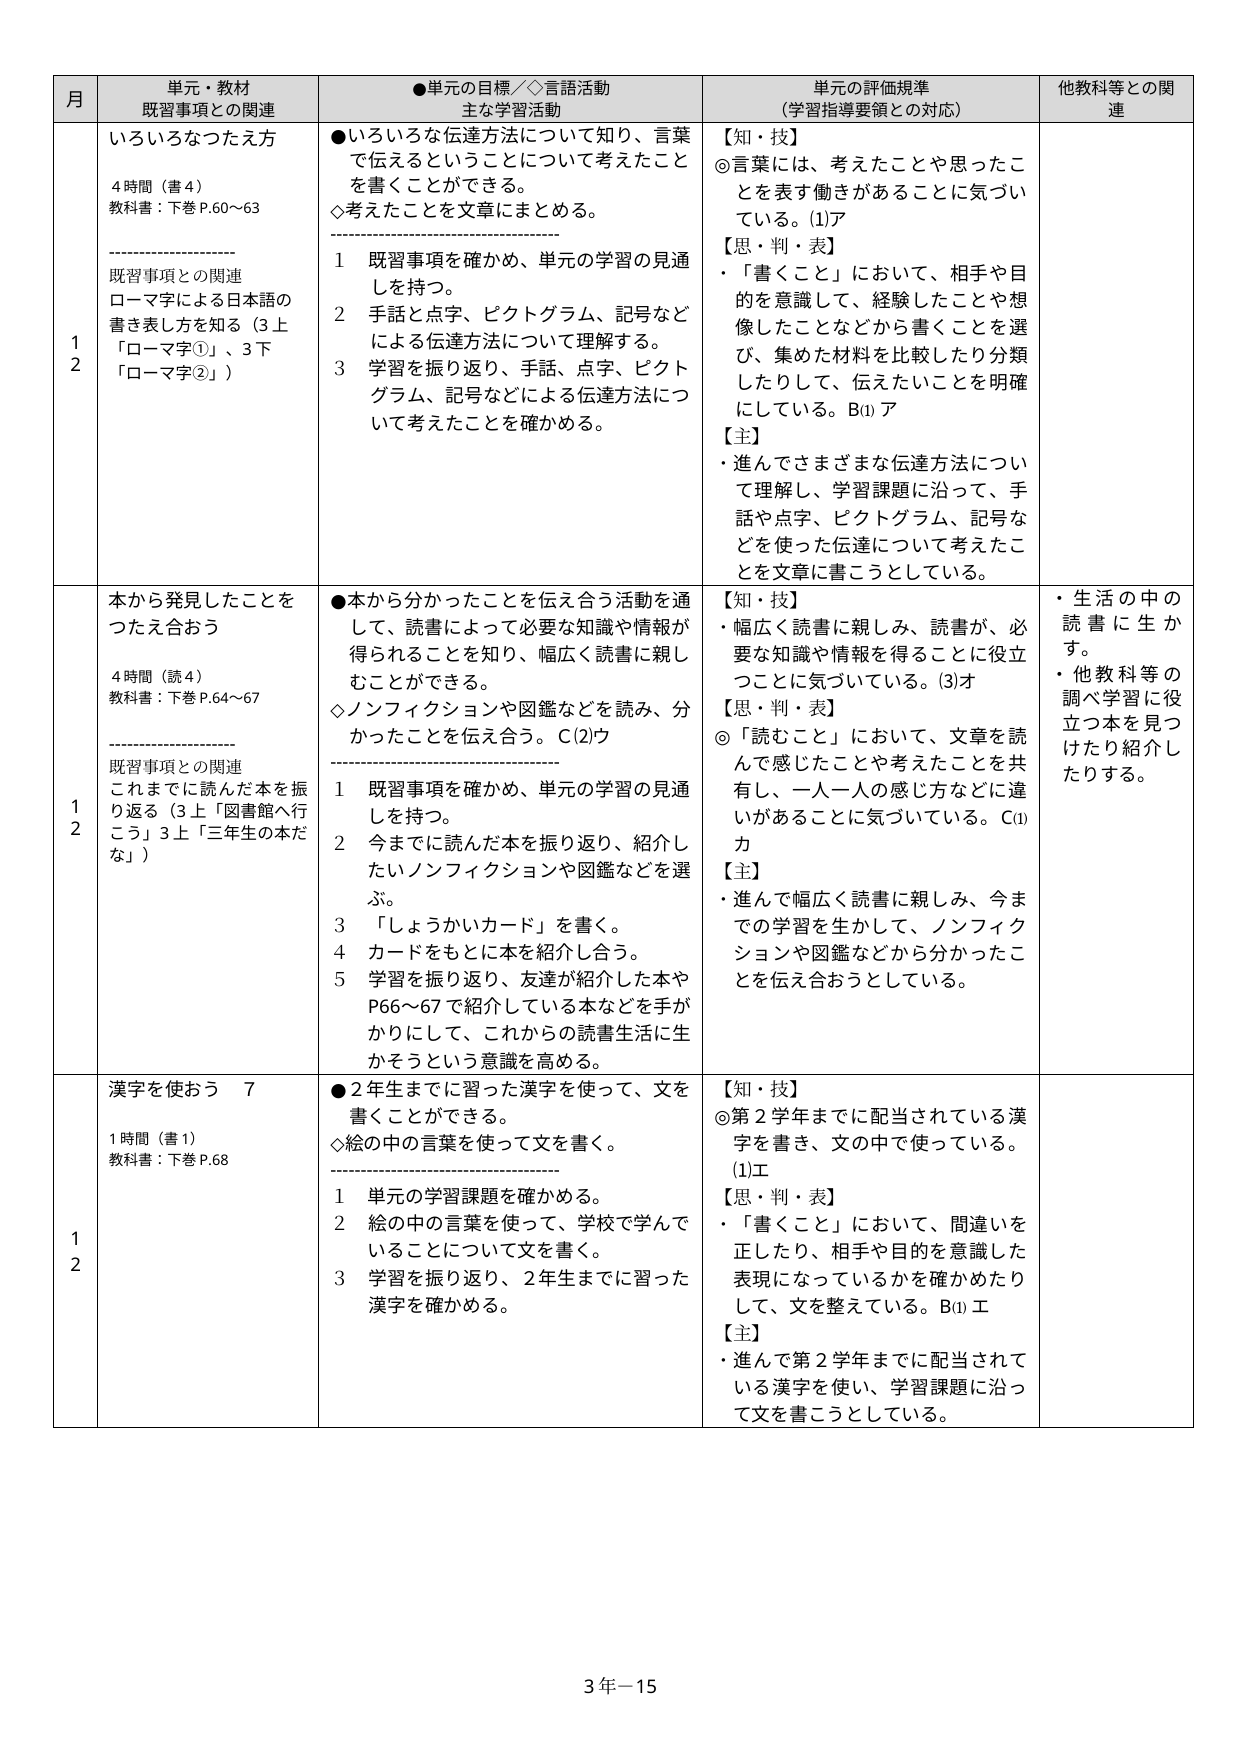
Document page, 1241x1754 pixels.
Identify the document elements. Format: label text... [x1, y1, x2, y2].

table_cell 【知・技】 ・幅広く読書に親しみ、読書が、必要な知識や情報を得ることに役立つことに気づいている。⑶オ 【思・判・表】 ◎「読むこと」において、文章を読んで感じたことや考えたことを共有し、一人一人の感じ方などに違いがあることに気づいている。C⑴カ 【主】 ・進んで幅広く読書に親しみ、今までの学習を生かして、ノンフィクションや図鑑などから分かったことを伝え合おうとしている。 [703, 586, 1039, 1073]
table_cell 本から発見したことをつたえ合おう ４時間（読４） 教科書：下巻P.64～67 --------------------- 既習事項との関連 これまでに読んだ本を振り返る（3上「図書館へ行こう」3上「三年生の本だな」） [98, 586, 318, 1073]
table_cell 12 [54, 586, 97, 1073]
table_header 単元・教材 既習事項との関連 [98, 76, 318, 122]
table_cell 【知・技】 ◎第２学年までに配当されている漢字を書き、文の中で使っている。⑴エ 【思・判・表】 ・「書くこと」において、間違いを正したり、相手や目的を意識した表現になっているかを確かめたりして、文を整えている。B⑴エ 【主】 ・進んで第２学年までに配当されている漢字を使い、学習課題に沿って文を書こうとしている。 [703, 1075, 1039, 1427]
table_cell いろいろなつたえ方 ４時間（書４） 教科書：下巻P.60～63 --------------------- 既習事項との関連 ローマ字による日本語の書き表し方を知る（3上「ローマ字①」、3下「ローマ字②」） [98, 123, 318, 585]
table_header 月 [54, 76, 97, 122]
table_header ●単元の目標／◇言語活動 主な学習活動 [319, 76, 702, 122]
table_header 単元の評価規準 （学習指導要領との対応） [703, 76, 1039, 122]
table_cell 12 [54, 1075, 97, 1427]
table_cell ●いろいろな伝達方法について知り、言葉で伝えるということについて考えたことを書くことができる。 ◇考えたことを文章にまとめる。 -------------------------------------- １ 既習事項を確かめ、単元の学習の見通しを持つ。 ２ 手話と点字、ピクトグラム、記号などによる伝達方法について理解する。 ３ 学習を振り返り、手話、点字、ピクトグラム、記号などによる伝達方法について考えたことを確かめる。 [319, 123, 702, 585]
table_cell ●本から分かったことを伝え合う活動を通して、読書によって必要な知識や情報が得られることを知り、幅広く読書に親しむことができる。 ◇ノンフィクションや図鑑などを読み、分かったことを伝え合う。Ｃ⑵ウ -------------------------------------- １ 既習事項を確かめ、単元の学習の見通しを持つ。 ２ 今までに読んだ本を振り返り、紹介したいノンフィクションや図鑑などを選ぶ。 ３ 「しょうかいカード」を書く。 ４ カードをもとに本を紹介し合う。 ５ 学習を振り返り、友達が紹介した本やP66～67で紹介している本などを手がかりにして、これからの読書生活に生かそうという意識を高める。 [319, 586, 702, 1073]
table_cell 漢字を使おう ７ 1時間（書1） 教科書：下巻P.68 [98, 1075, 318, 1427]
table_cell 12 [54, 123, 97, 585]
table_cell ●２年生までに習った漢字を使って、文を書くことができる。 ◇絵の中の言葉を使って文を書く。 -------------------------------------- １ 単元の学習課題を確かめる。 ２ 絵の中の言葉を使って、学校で学んでいることについて文を書く。 ３ 学習を振り返り、２年生までに習った漢字を確かめる。 [319, 1075, 702, 1427]
table_cell ・生活の中の読書に生かす。 ・他教科等の調べ学習に役立つ本を見つけたり紹介したりする。 [1040, 586, 1193, 1073]
table_cell [1040, 123, 1193, 585]
table_cell [1040, 1075, 1193, 1427]
table_cell 【知・技】 ◎言葉には、考えたことや思ったことを表す働きがあることに気づいている。⑴ア 【思・判・表】 ・「書くこと」において、相手や目的を意識して、経験したことや想像したことなどから書くことを選び、集めた材料を比較したり分類したりして、伝えたいことを明確にしている。B⑴ア 【主】 ・進んでさまざまな伝達方法について理解し、学習課題に沿って、手話や点字、ピクトグラム、記号などを使った伝達について考えたことを文章に書こうとしている。 [703, 123, 1039, 585]
table_header 他教科等との関連 [1040, 76, 1193, 122]
